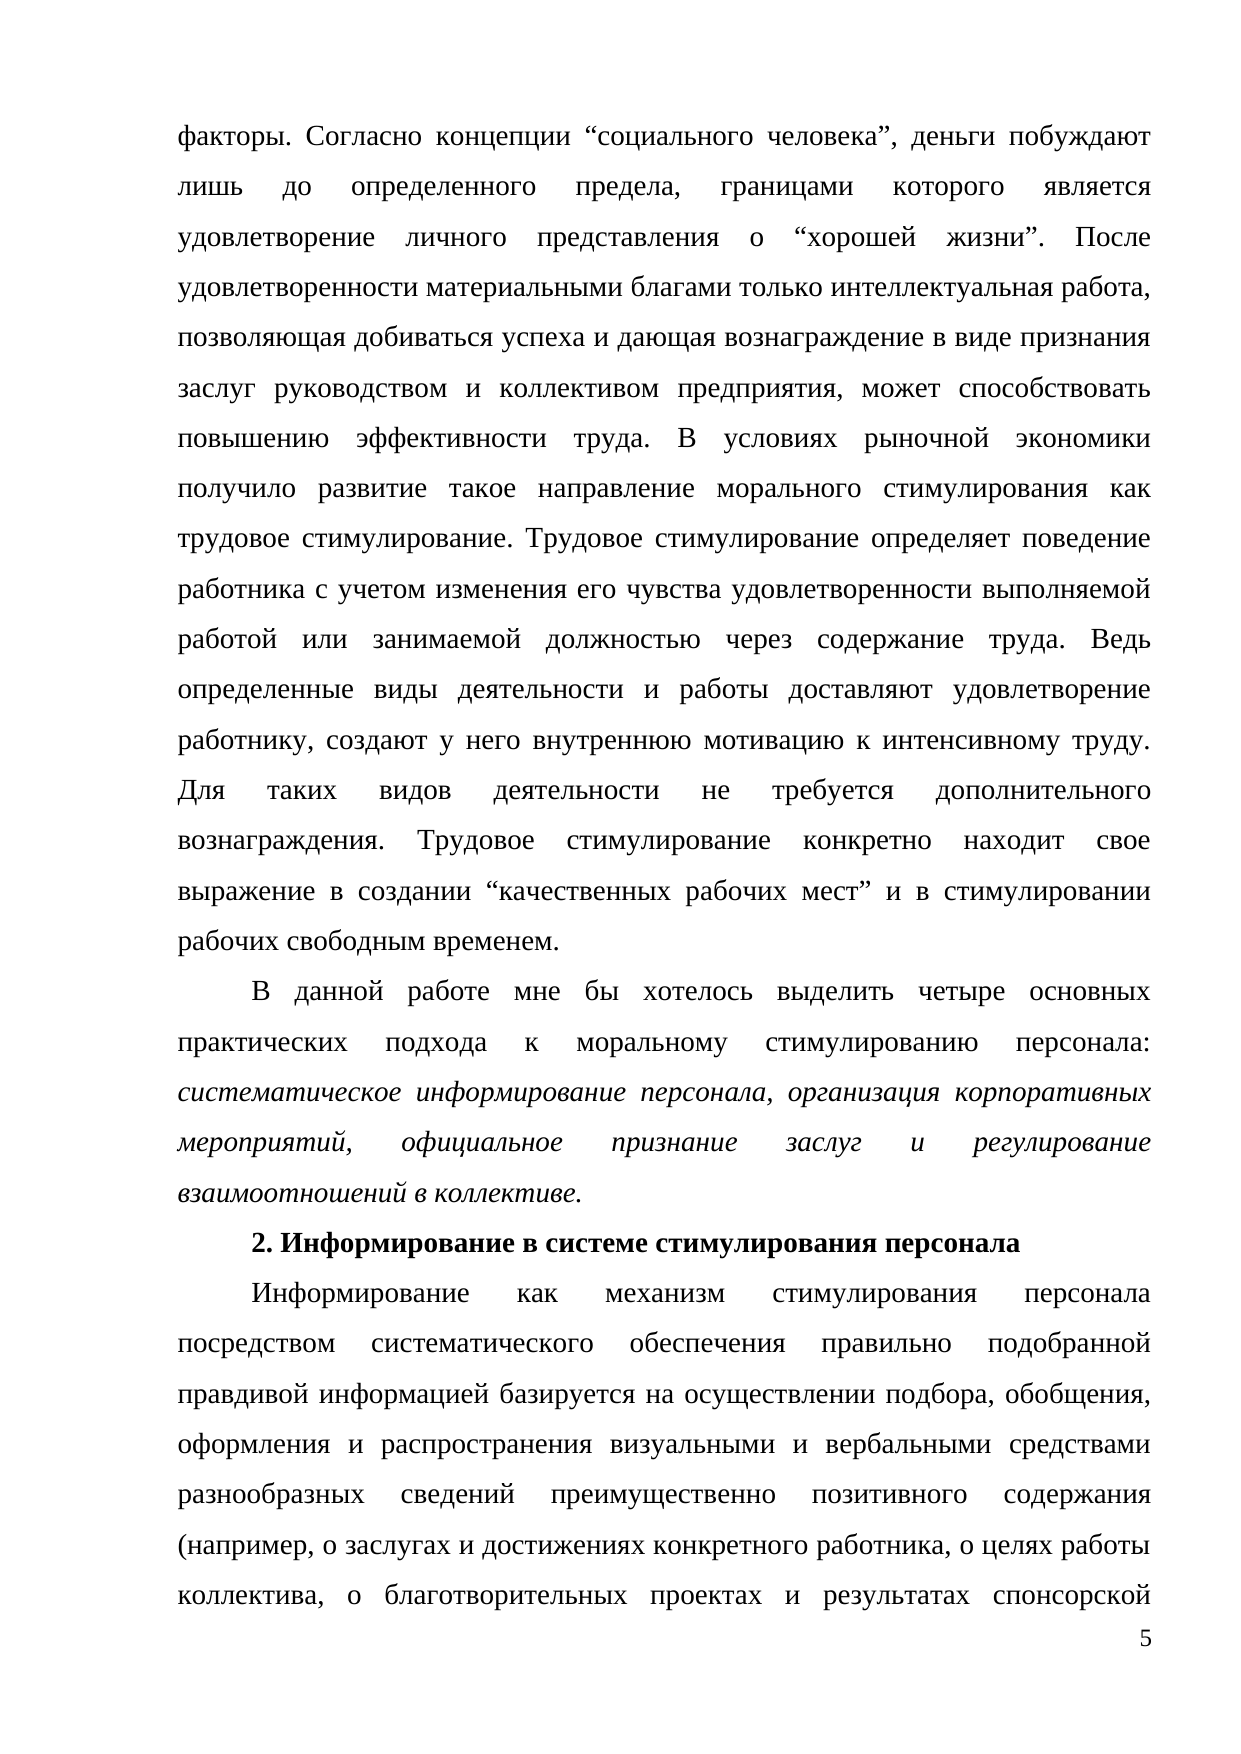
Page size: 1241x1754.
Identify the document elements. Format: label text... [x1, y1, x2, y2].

text 2. Информирование в системе стимулирования персонала [177, 1225, 1152, 1258]
text В данной работе мне бы хотелось выделить четыре основных практических подхода к моральному стимулированию персонала: систематическое информирование персонала, организация корпоративных мероприятий, официальное признание заслуг и регулирование взаимоотношений в коллективе. [177, 973, 1152, 1208]
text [177, 118, 1152, 957]
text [177, 1275, 1152, 1611]
